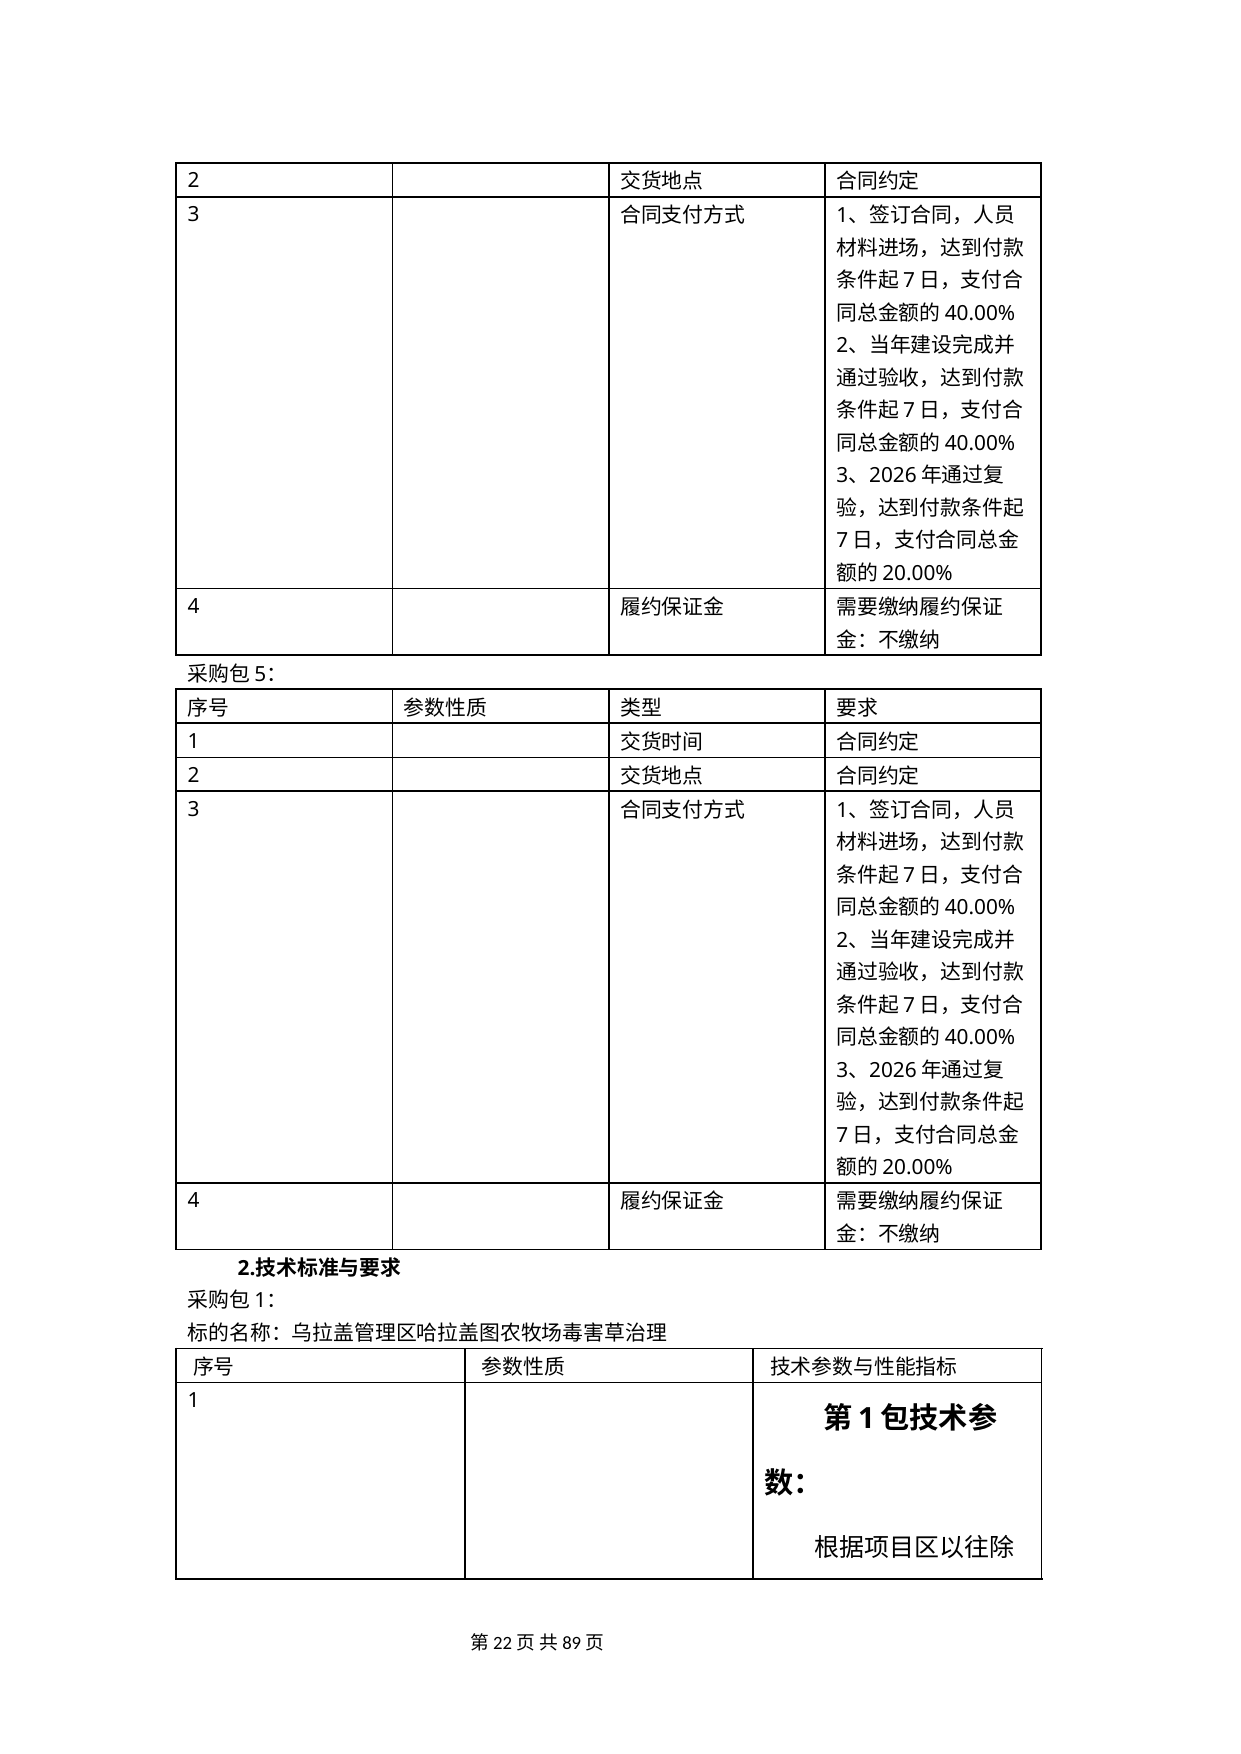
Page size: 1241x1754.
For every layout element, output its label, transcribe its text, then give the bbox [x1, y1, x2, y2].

table_header 技术参数与性能指标 [754, 1349, 1041, 1382]
table_cell 1、签订合同，人员材料进场，达到付款条件起7日，支付合同总金额的40.00% 2、当年建设完成并通过验收，达到付款条件起7日，支付合同总金额的40.00% 3、2026年通过复验，达到付款条件起7日，支付合同总金额的20.00% [826, 792, 1040, 1182]
table_cell [393, 1184, 608, 1248]
text 采购包5： [187, 656, 1053, 688]
table_cell 合同约定 [826, 724, 1040, 756]
table_cell [393, 792, 608, 1182]
table_cell [393, 198, 608, 588]
table_header 参数性质 [393, 690, 608, 722]
table_cell 需要缴纳履约保证金：不缴纳 [826, 589, 1040, 654]
table_cell [466, 1383, 752, 1578]
text 2.技术标准与要求 [187, 1250, 1053, 1283]
table_cell [393, 164, 608, 196]
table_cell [754, 1383, 1041, 1578]
table_cell 履约保证金 [610, 589, 824, 654]
table_cell [393, 758, 608, 790]
table_header 类型 [610, 690, 824, 722]
table_cell 1 [177, 1383, 464, 1578]
table_cell 交货地点 [610, 164, 824, 196]
text 采购包1： [187, 1283, 1053, 1315]
table_cell 合同约定 [826, 164, 1040, 196]
table_cell 3 [177, 198, 392, 588]
table_cell 合同约定 [826, 758, 1040, 790]
table_cell [393, 724, 608, 756]
table_cell 交货地点 [610, 758, 824, 790]
table_header 序号 [177, 690, 392, 722]
table_cell 1、签订合同，人员材料进场，达到付款条件起7日，支付合同总金额的40.00% 2、当年建设完成并通过验收，达到付款条件起7日，支付合同总金额的40.00% 3、2026年通过复验，达到付款条件起7日，支付合同总金额的20.00% [826, 198, 1040, 588]
table_cell 交货时间 [610, 724, 824, 756]
table_header 要求 [826, 690, 1040, 722]
table_cell 履约保证金 [610, 1184, 824, 1248]
table_cell 2 [177, 758, 392, 790]
table_cell 1 [177, 724, 392, 756]
table_cell [393, 589, 608, 654]
table_cell 合同支付方式 [610, 792, 824, 1182]
table_header 参数性质 [466, 1349, 752, 1382]
table_cell 需要缴纳履约保证金：不缴纳 [826, 1184, 1040, 1248]
table_cell 2 [177, 164, 392, 196]
table_header 序号 [177, 1349, 464, 1382]
table_cell 4 [177, 589, 392, 654]
table_cell 合同支付方式 [610, 198, 824, 588]
table_cell 4 [177, 1184, 392, 1248]
text 标的名称：乌拉盖管理区哈拉盖图农牧场毒害草治理 [187, 1315, 1053, 1348]
table_cell 3 [177, 792, 392, 1182]
